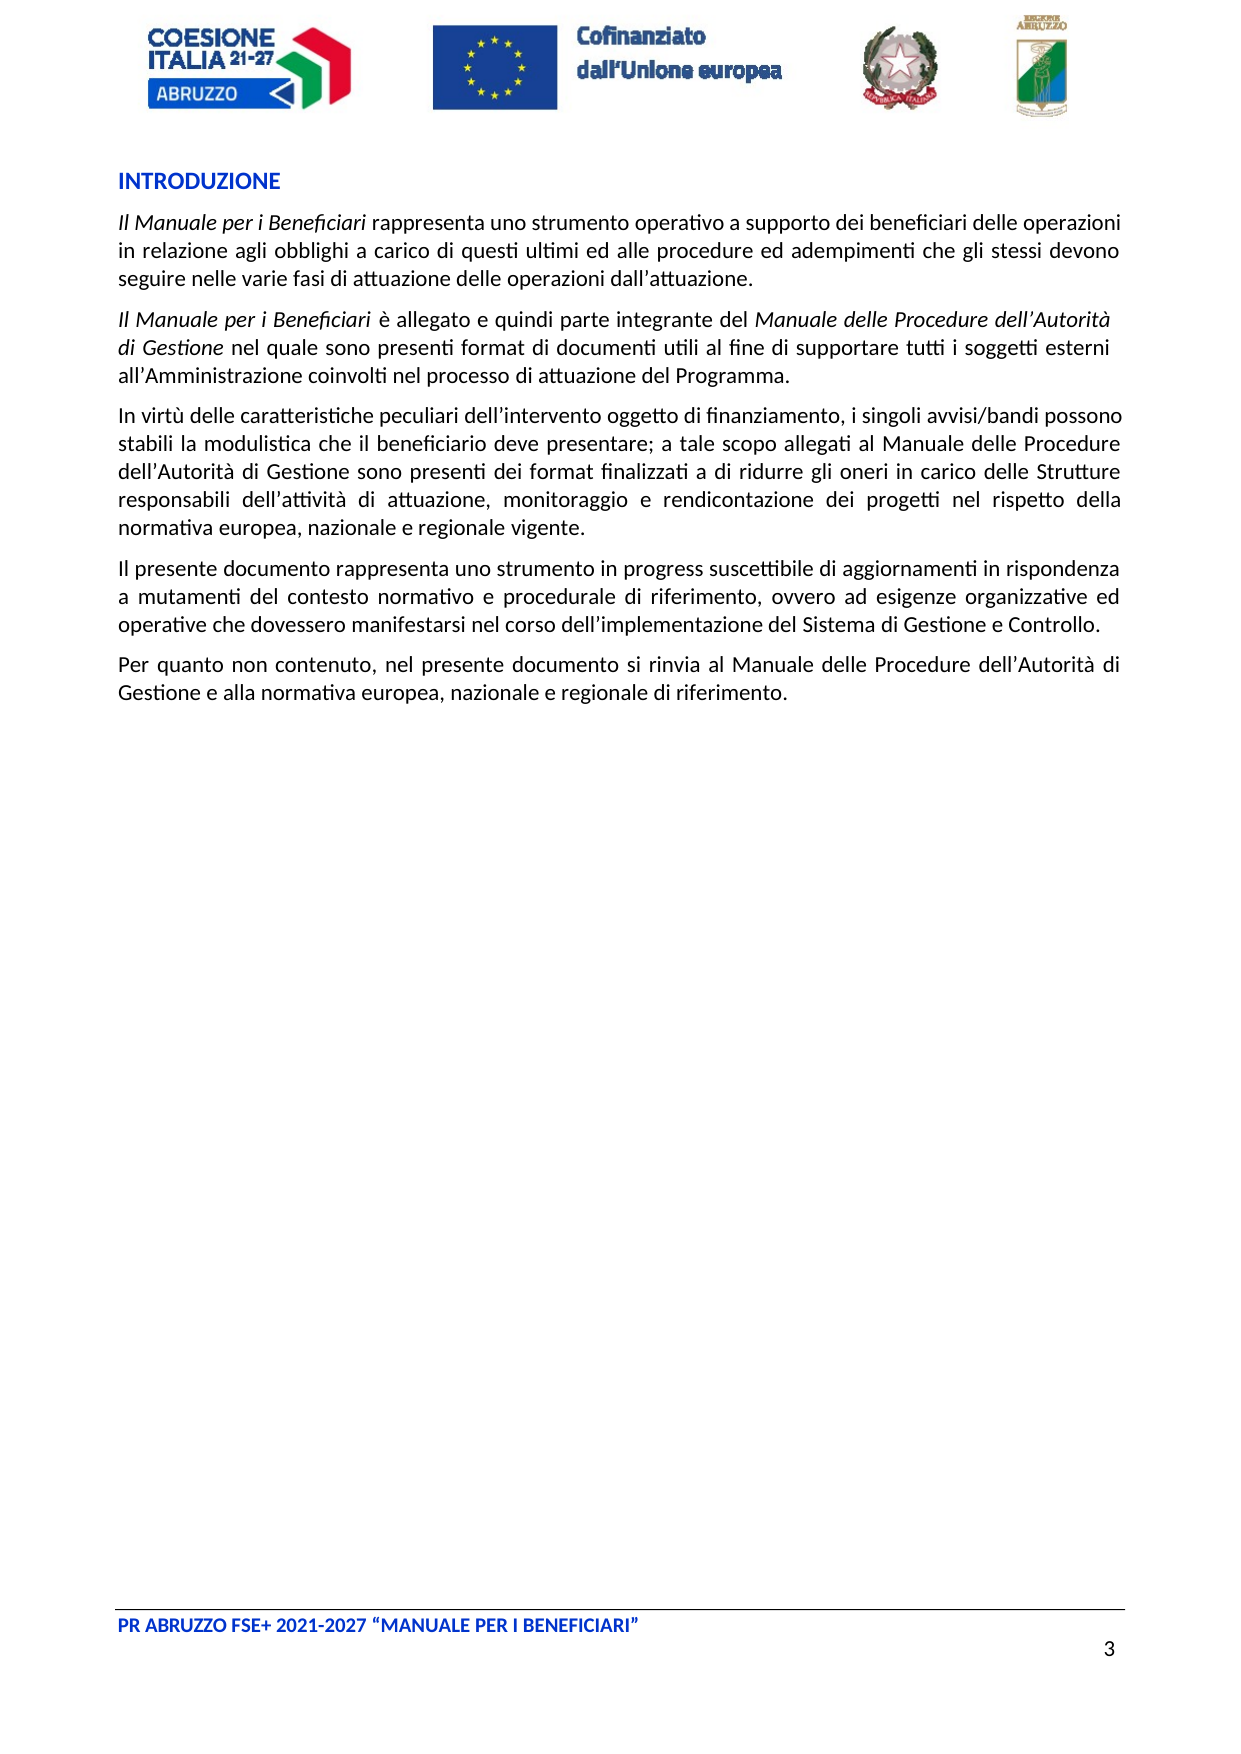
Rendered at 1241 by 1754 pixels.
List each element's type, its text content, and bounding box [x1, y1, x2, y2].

text Il Manuale per i Beneficiari rappresenta uno strumento operativo a supporto dei beneficiari delle operazioni in relazione agli obblighi a carico di questi ultimi ed alle procedure ed adempimenti che gli stessi devono seguire nelle varie fasi di attuazione delle operazioni dall’attuazione. [118, 208, 1122, 292]
text In virtù delle caratteristiche peculiari dell’intervento oggetto di finanziamento, i singoli avvisi/bandi possono stabili la modulistica che il beneficiario deve presentare; a tale scopo allegati al Manuale delle Procedure dell’Autorità di Gestione sono presenti dei format finalizzati a di ridurre gli oneri in carico delle Strutture responsabili dell’attività di attuazione, monitoraggio e rendicontazione dei progetti nel rispetto della normativa europea, nazionale e regionale vigente. [118, 401, 1123, 541]
text Il Manuale per i Beneficiari è allegato e quindi parte integrante del Manuale delle Procedure dell’Autorità di Gestione nel quale sono presenti format di documenti utili al fine di supportare tutti i soggetti esterni all’Amministrazione coinvolti nel processo di attuazione del Programma. [118, 305, 1112, 389]
text Gestione e alla normativa europea, nazionale e regionale di riferimento. [118, 678, 1134, 706]
picture [106, 0, 1111, 134]
subtitle INTRODUZIONE [118, 165, 1134, 196]
text Per quanto non contenuto, nel presente documento si rinvia al Manuale delle Procedure dell’Autorità di [118, 650, 1134, 678]
text Il presente documento rappresenta uno strumento in progress suscettibile di aggiornamenti in rispondenza a mutamenti del contesto normativo e procedurale di riferimento, ovvero ad esigenze organizzative ed operative che dovessero manifestarsi nel corso dell’implementazione del Sistema di Gestione e Controllo. [118, 554, 1122, 638]
